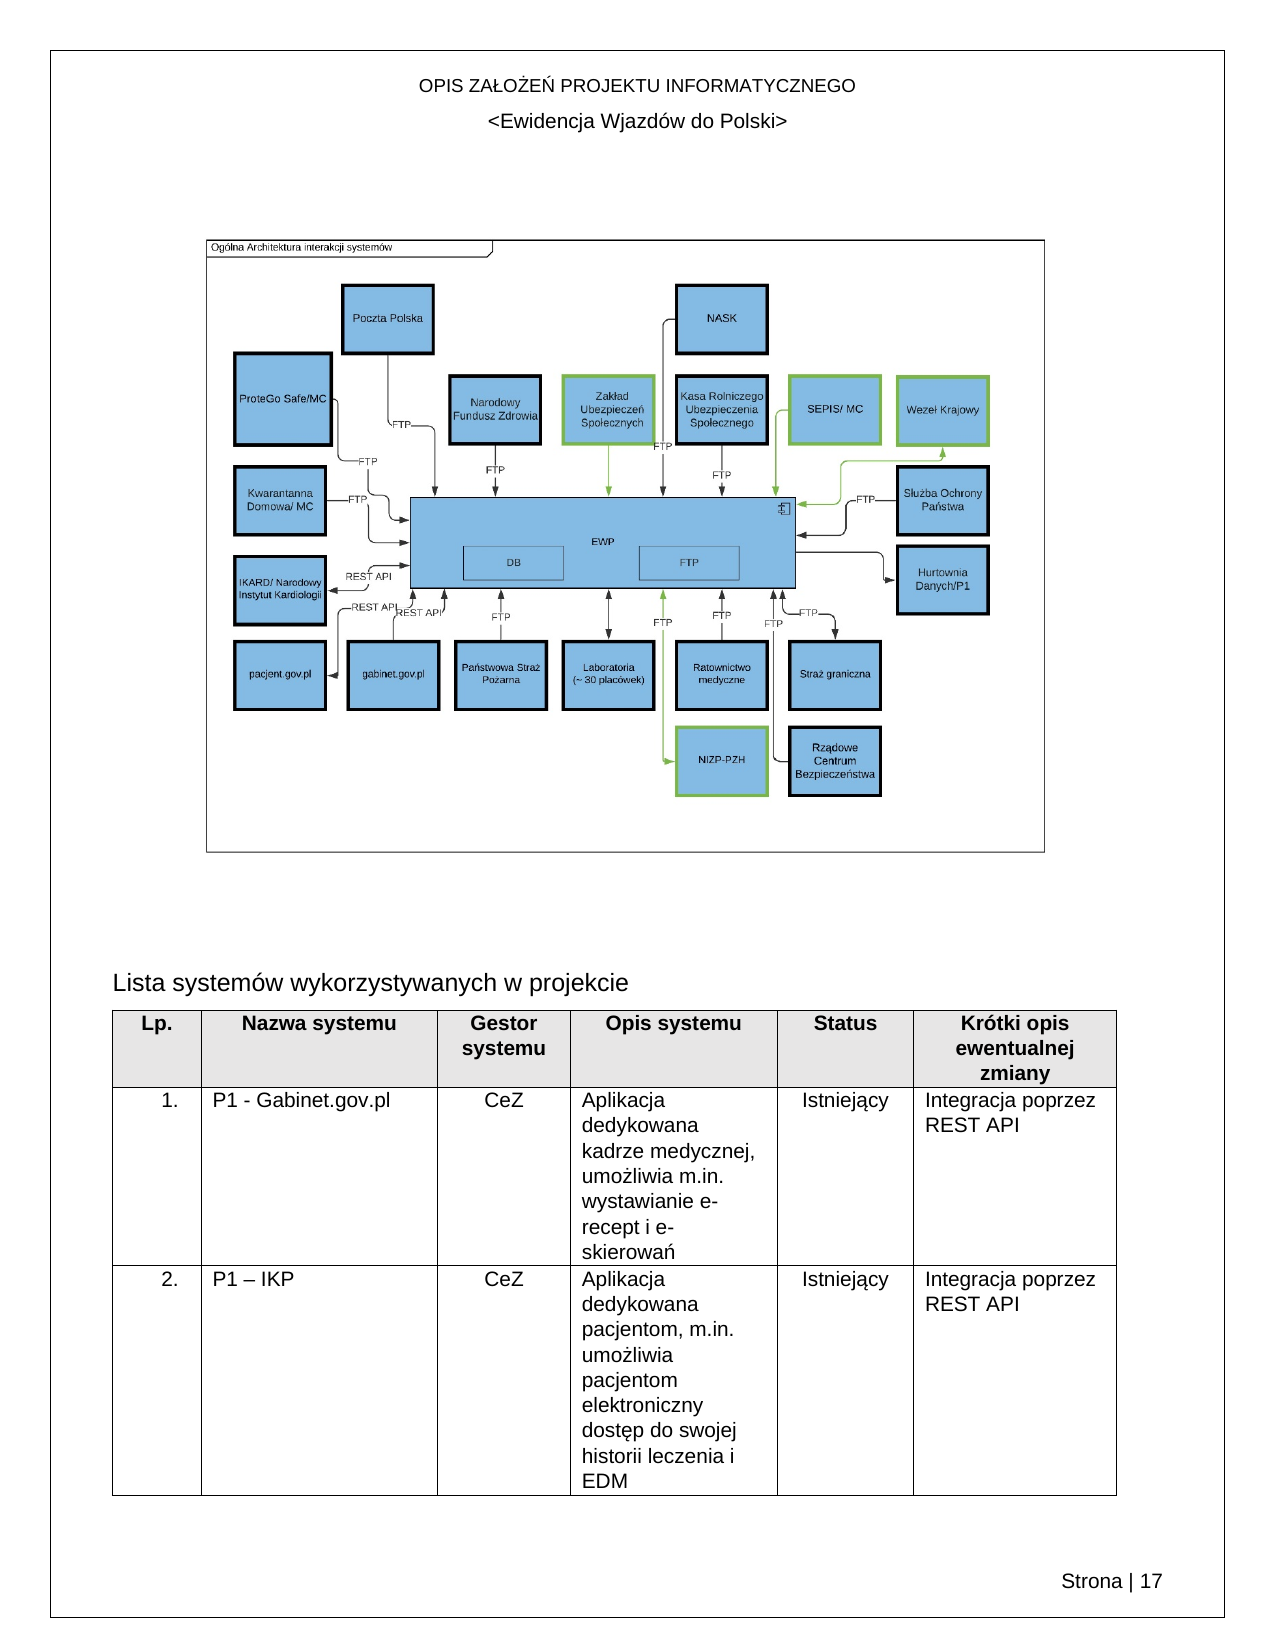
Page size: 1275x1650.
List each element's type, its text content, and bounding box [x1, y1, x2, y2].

table_cell Istniejący [778, 1088, 913, 1265]
table_cell CeZ [438, 1088, 570, 1265]
table_header Status [778, 1011, 913, 1087]
table_cell CeZ [438, 1266, 570, 1494]
table_cell Aplikacja dedykowana kadrze medycznej, umożliwia m.in. wystawianie e-recept i e-skierowań [571, 1088, 777, 1265]
table_header Opis systemu [571, 1011, 777, 1087]
table_cell Integracja poprzez REST API [914, 1088, 1116, 1265]
table_header Lp. [113, 1011, 201, 1087]
table_header Nazwa systemu [202, 1011, 437, 1087]
table_cell Aplikacja dedykowana pacjentom, m.in. umożliwia pacjentom elektroniczny dostęp do swojej historii leczenia i EDM [571, 1266, 777, 1494]
picture [127, 150, 1178, 915]
table_cell [113, 1266, 201, 1494]
table_cell P1 - Gabinet.gov.pl [202, 1088, 437, 1265]
table_header Krótki opis ewentualnej zmiany [914, 1011, 1116, 1087]
table_cell Integracja poprzez REST API [914, 1266, 1116, 1494]
text Lista systemów wykorzystywanych w projekcie [112, 968, 1162, 997]
table_cell P1 – IKP [202, 1266, 437, 1494]
table_cell [113, 1088, 201, 1265]
table_header Gestor systemu [438, 1011, 570, 1087]
table_cell Istniejący [778, 1266, 913, 1494]
